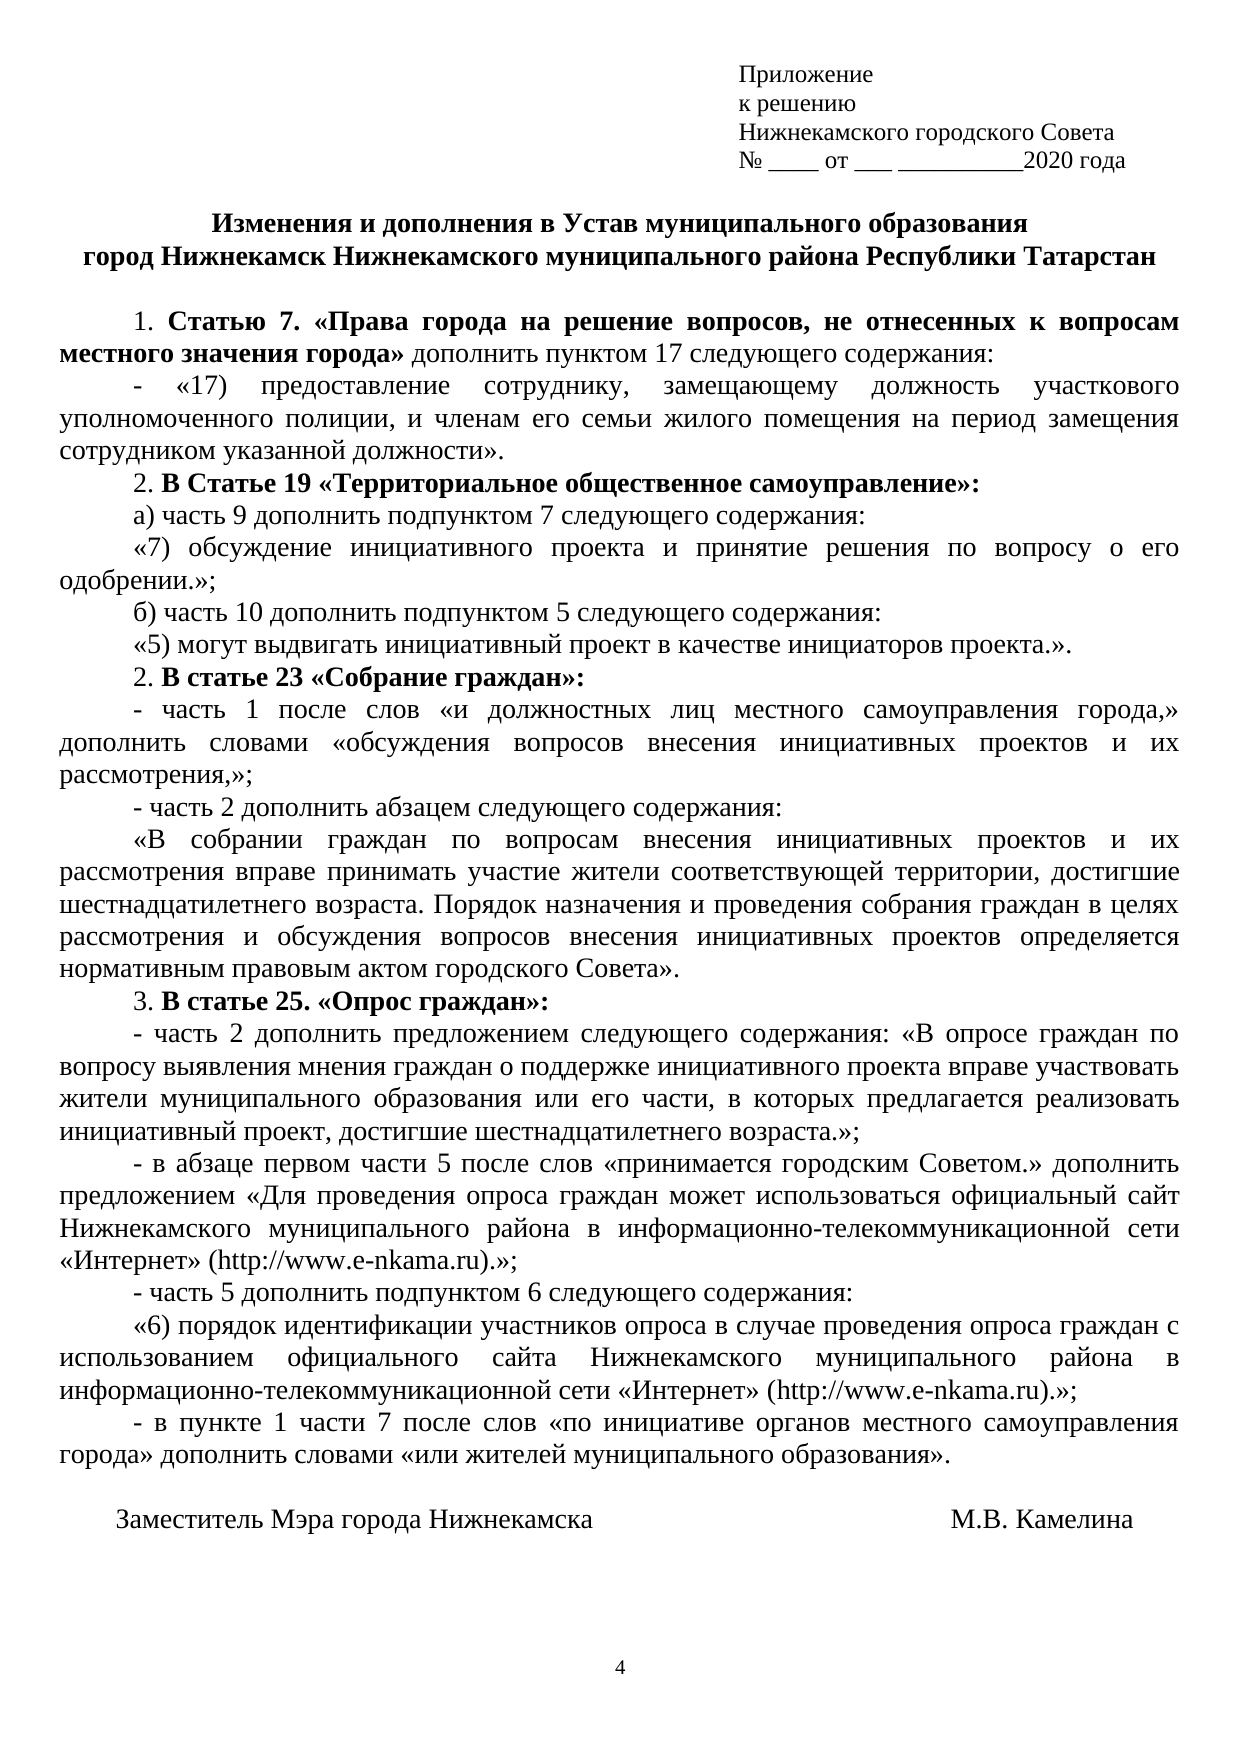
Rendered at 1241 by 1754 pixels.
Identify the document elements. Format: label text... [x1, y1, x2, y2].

text «7) обсуждение инициативного проекта и принятие решения по вопросу о его одобрении.»; [59, 530, 1181, 595]
text а) часть 9 дополнить подпунктом 7 следующего содержания: [59, 498, 1181, 530]
text - часть 2 дополнить абзацем следующего содержания: [59, 789, 1181, 822]
text «5) могут выдвигать инициативный проект в качестве инициаторов проекта.». [59, 628, 1181, 660]
text - часть 5 дополнить подпунктом 6 следующего содержания: [59, 1276, 1181, 1308]
text 2. В статье 23 «Собрание граждан»: [59, 660, 1181, 692]
text - в пункте 1 части 7 после слов «по инициативе органов местного самоуправления города» дополнить словами «или жителей муниципального образования». [59, 1405, 1181, 1470]
text № ____ от ___ __________2020 года [738, 145, 1181, 174]
text - «17) предоставление сотруднику, замещающему должность участкового уполномоченного полиции, и членам его семьи жилого помещения на период замещения сотрудником указанной должности». [59, 368, 1181, 466]
text город Нижнекамск Нижнекамского муниципального района Республики Татарстан [59, 239, 1181, 271]
text Изменения и дополнения в Устав муниципального образования [59, 206, 1181, 239]
text 2. В Статье 19 «Территориальное общественное самоуправление»: [59, 466, 1181, 498]
text «В собрании граждан по вопросам внесения инициативных проектов и их рассмотрения вправе принимать участие жители соответствующей территории, достигшие шестнадцатилетнего возраста. Порядок назначения и проведения собрания граждан в целях рассмотрения и обсуждения вопросов внесения инициативных проектов определяется нормативным правовым актом городского Совета». [59, 822, 1181, 984]
text Нижнекамского городского Совета [738, 117, 1181, 145]
text «6) порядок идентификации участников опроса в случае проведения опроса граждан с использованием официального сайта Нижнекамского муниципального района в информационно-телекоммуникационной сети «Интернет» (http://www.e-nkama.ru).»; [59, 1308, 1181, 1405]
text к решению [738, 88, 1181, 117]
text Заместитель Мэра города Нижнекамска М.В. Камелина [59, 1502, 1181, 1535]
text - часть 1 после слов «и должностных лиц местного самоуправления города,» дополнить словами «обсуждения вопросов внесения инициативных проектов и их рассмотрения,»; [59, 692, 1181, 789]
text б) часть 10 дополнить подпунктом 5 следующего содержания: [59, 595, 1181, 628]
text Приложение [738, 59, 1181, 88]
text - в абзаце первом части 5 после слов «принимается городским Советом.» дополнить предложением «Для проведения опроса граждан может использоваться официальный сайт Нижнекамского муниципального района в информационно-телекоммуникационной сети «Интернет» (http://www.e-nkama.ru).»; [59, 1146, 1181, 1276]
text - часть 2 дополнить предложением следующего содержания: «В опросе граждан по вопросу выявления мнения граждан о поддержке инициативного проекта вправе участвовать жители муниципального образования или его части, в которых предлагается реализовать инициативный проект, достигшие шестнадцатилетнего возраста.»; [59, 1016, 1181, 1146]
text 3. В статье 25. «Опрос граждан»: [59, 984, 1181, 1016]
text 1. Статью 7. «Права города на решение вопросов, не отнесенных к вопросам местного значения города» дополнить пунктом 17 следующего содержания: [59, 304, 1181, 368]
